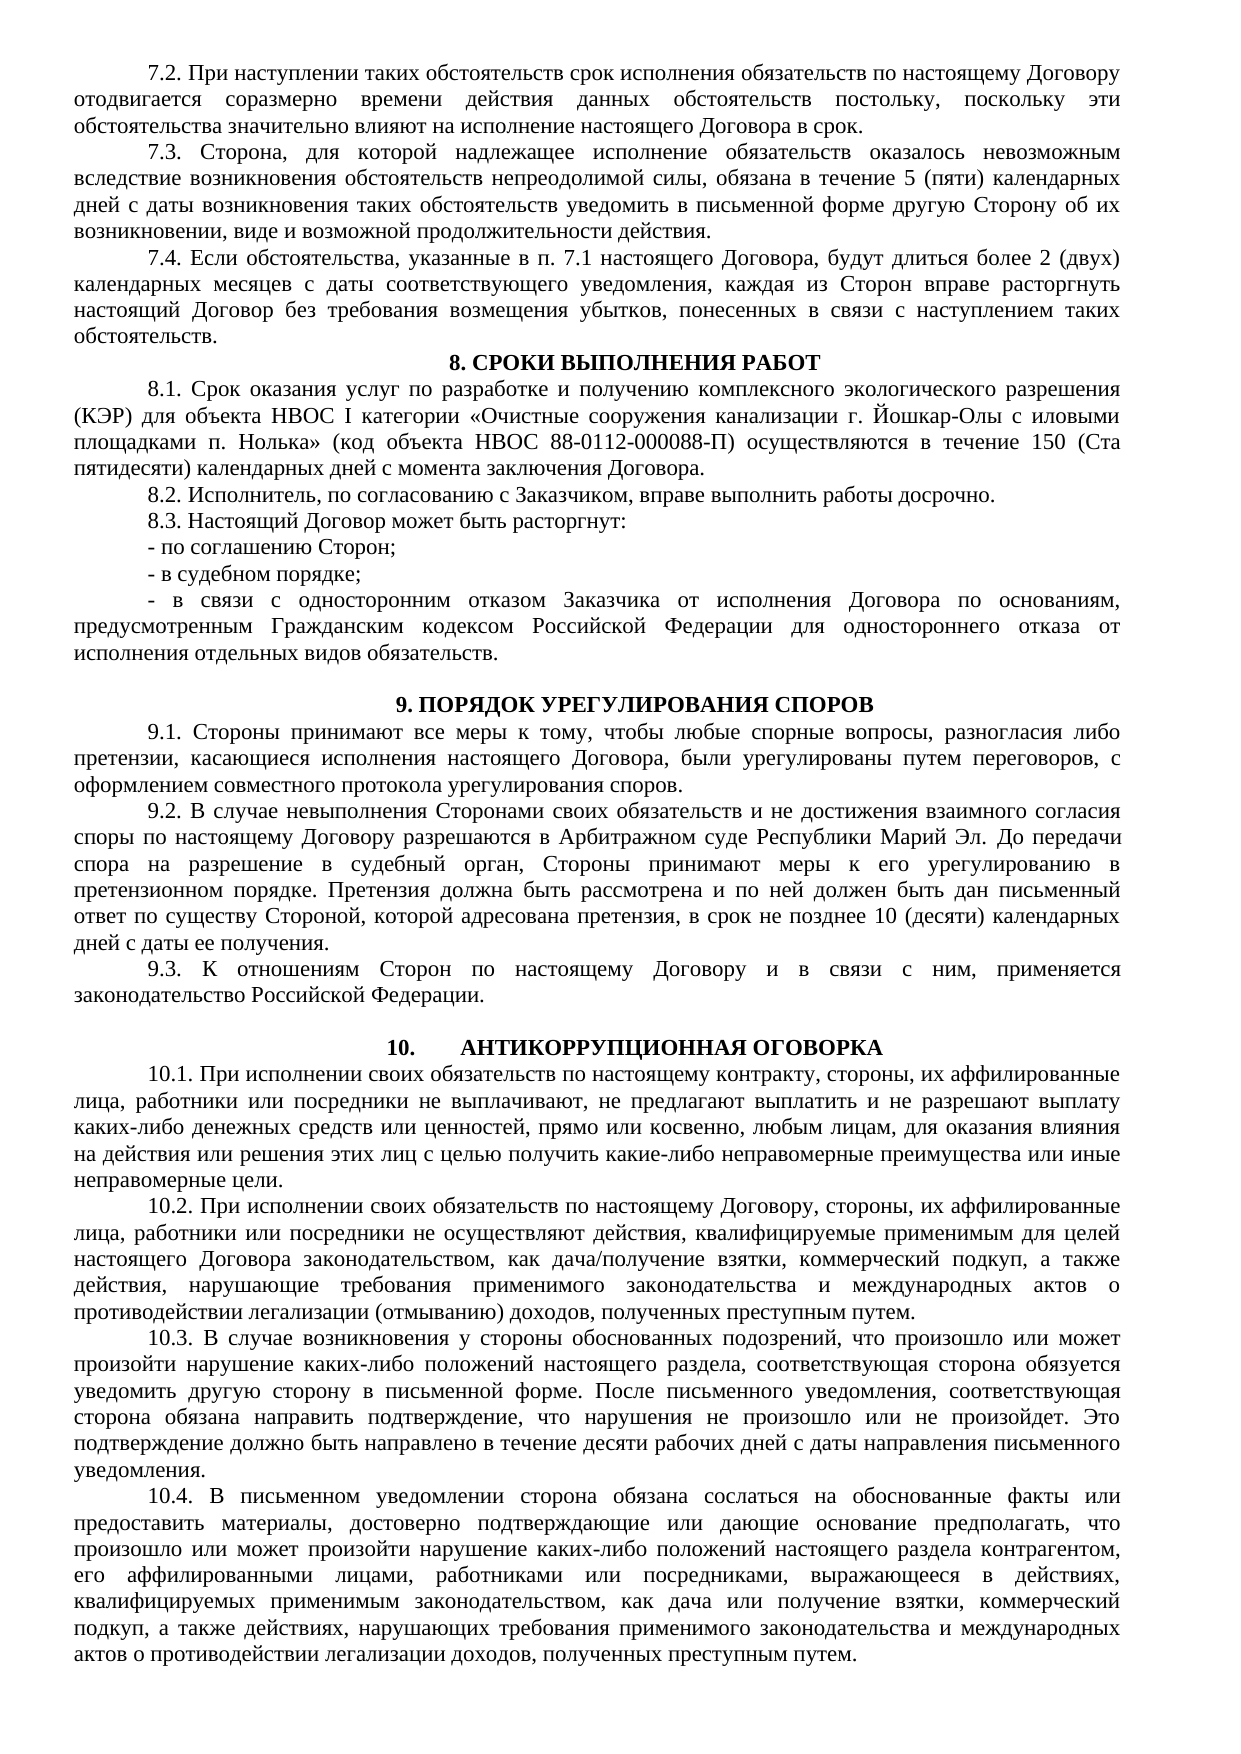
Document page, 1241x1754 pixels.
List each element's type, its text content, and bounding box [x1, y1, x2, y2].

text 10. АНТИКОРРУПЦИОННАЯ ОГОВОРКА [74, 1034, 1122, 1061]
text 9. ПОРЯДОК УРЕГУЛИРОВАНИЯ СПОРОВ [74, 692, 1122, 718]
text 8.2. Исполнитель, по согласованию с Заказчиком, вправе выполнить работы досрочно. [74, 481, 1122, 507]
text 7.2. При наступлении таких обстоятельств срок исполнения обязательств по настоящему Договору отодвигается соразмерно времени действия данных обстоятельств постольку, поскольку эти обстоятельства значительно влияют на исполнение настоящего Договора в срок. [74, 59, 1122, 138]
text 7.4. Если обстоятельства, указанные в п. 7.1 настоящего Договора, будут длиться более 2 (двух) календарных месяцев с даты соответствующего уведомления, каждая из Сторон вправе расторгнуть настоящий Договор без требования возмещения убытков, понесенных в связи с наступлением таких обстоятельств. [74, 243, 1122, 349]
text 8.3. Настоящий Договор может быть расторгнут: [74, 507, 1122, 533]
text - в связи с односторонним отказом Заказчика от исполнения Договора по основаниям, предусмотренным Гражданским кодексом Российской Федерации для одностороннего отказа от исполнения отдельных видов обязательств. [74, 586, 1122, 665]
text - в судебном порядке; [74, 560, 1122, 586]
text 10.2. При исполнении своих обязательств по настоящему Договору, стороны, их аффилированные лица, работники или посредники не осуществляют действия, квалифицируемые применимым для целей настоящего Договора законодательством, как дача/получение взятки, коммерческий подкуп, а также действия, нарушающие требования применимого законодательства и международных актов о противодействии легализации (отмыванию) доходов, полученных преступным путем. [74, 1192, 1122, 1324]
text 9.3. К отношениям Сторон по настоящему Договору и в связи с ним, применяется законодательство Российской Федерации. [74, 955, 1122, 1008]
text - по соглашению Сторон; [74, 533, 1122, 560]
text 9.1. Стороны принимают все меры к тому, чтобы любые спорные вопросы, разногласия либо претензии, касающиеся исполнения настоящего Договора, были урегулированы путем переговоров, с оформлением совместного протокола урегулирования споров. [74, 718, 1122, 797]
text 10.1. При исполнении своих обязательств по настоящему контракту, стороны, их аффилированные лица, работники или посредники не выплачивают, не предлагают выплатить и не разрешают выплату каких-либо денежных средств или ценностей, прямо или косвенно, любым лицам, для оказания влияния на действия или решения этих лиц с целью получить какие-либо неправомерные преимущества или иные неправомерные цели. [74, 1061, 1122, 1192]
text 10.4. В письменном уведомлении сторона обязана сослаться на обоснованные факты или предоставить материалы, достоверно подтверждающие или дающие основание предполагать, что произошло или может произойти нарушение каких-либо положений настоящего раздела контрагентом, его аффилированными лицами, работниками или посредниками, выражающееся в действиях, квалифицируемых применимым законодательством, как дача или получение взятки, коммерческий подкуп, а также действиях, нарушающих требования применимого законодательства и международных актов о противодействии легализации доходов, полученных преступным путем. [74, 1482, 1122, 1667]
text 8. СРОКИ ВЫПОЛНЕНИЯ РАБОТ [74, 349, 1122, 375]
text 8.1. Срок оказания услуг по разработке и получению комплексного экологического разрешения (КЭР) для объекта НВОС I категории «Очистные сооружения канализации г. Йошкар-Олы с иловыми площадками п. Нолька» (код объекта НВОС 88-0112-000088-П) осуществляются в течение 150 (Ста пятидесяти) календарных дней с момента заключения Договора. [74, 375, 1122, 481]
text 7.3. Сторона, для которой надлежащее исполнение обязательств оказалось невозможным вследствие возникновения обстоятельств непреодолимой силы, обязана в течение 5 (пяти) календарных дней с даты возникновения таких обстоятельств уведомить в письменной форме другую Сторону об их возникновении, виде и возможной продолжительности действия. [74, 138, 1122, 243]
text 10.3. В случае возникновения у стороны обоснованных подозрений, что произошло или может произойти нарушение каких-либо положений настоящего раздела, соответствующая сторона обязуется уведомить другую сторону в письменной форме. После письменного уведомления, соответствующая сторона обязана направить подтверждение, что нарушения не произошло или не произойдет. Это подтверждение должно быть направлено в течение десяти рабочих дней с даты направления письменного уведомления. [74, 1324, 1122, 1482]
text 9.2. В случае невыполнения Сторонами своих обязательств и не достижения взаимного согласия споры по настоящему Договору разрешаются в Арбитражном суде Республики Марий Эл. До передачи спора на разрешение в судебный орган, Стороны принимают меры к его урегулированию в претензионном порядке. Претензия должна быть рассмотрена и по ней должен быть дан письменный ответ по существу Стороной, которой адресована претензия, в срок не позднее 10 (десяти) календарных дней с даты ее получения. [74, 797, 1122, 955]
